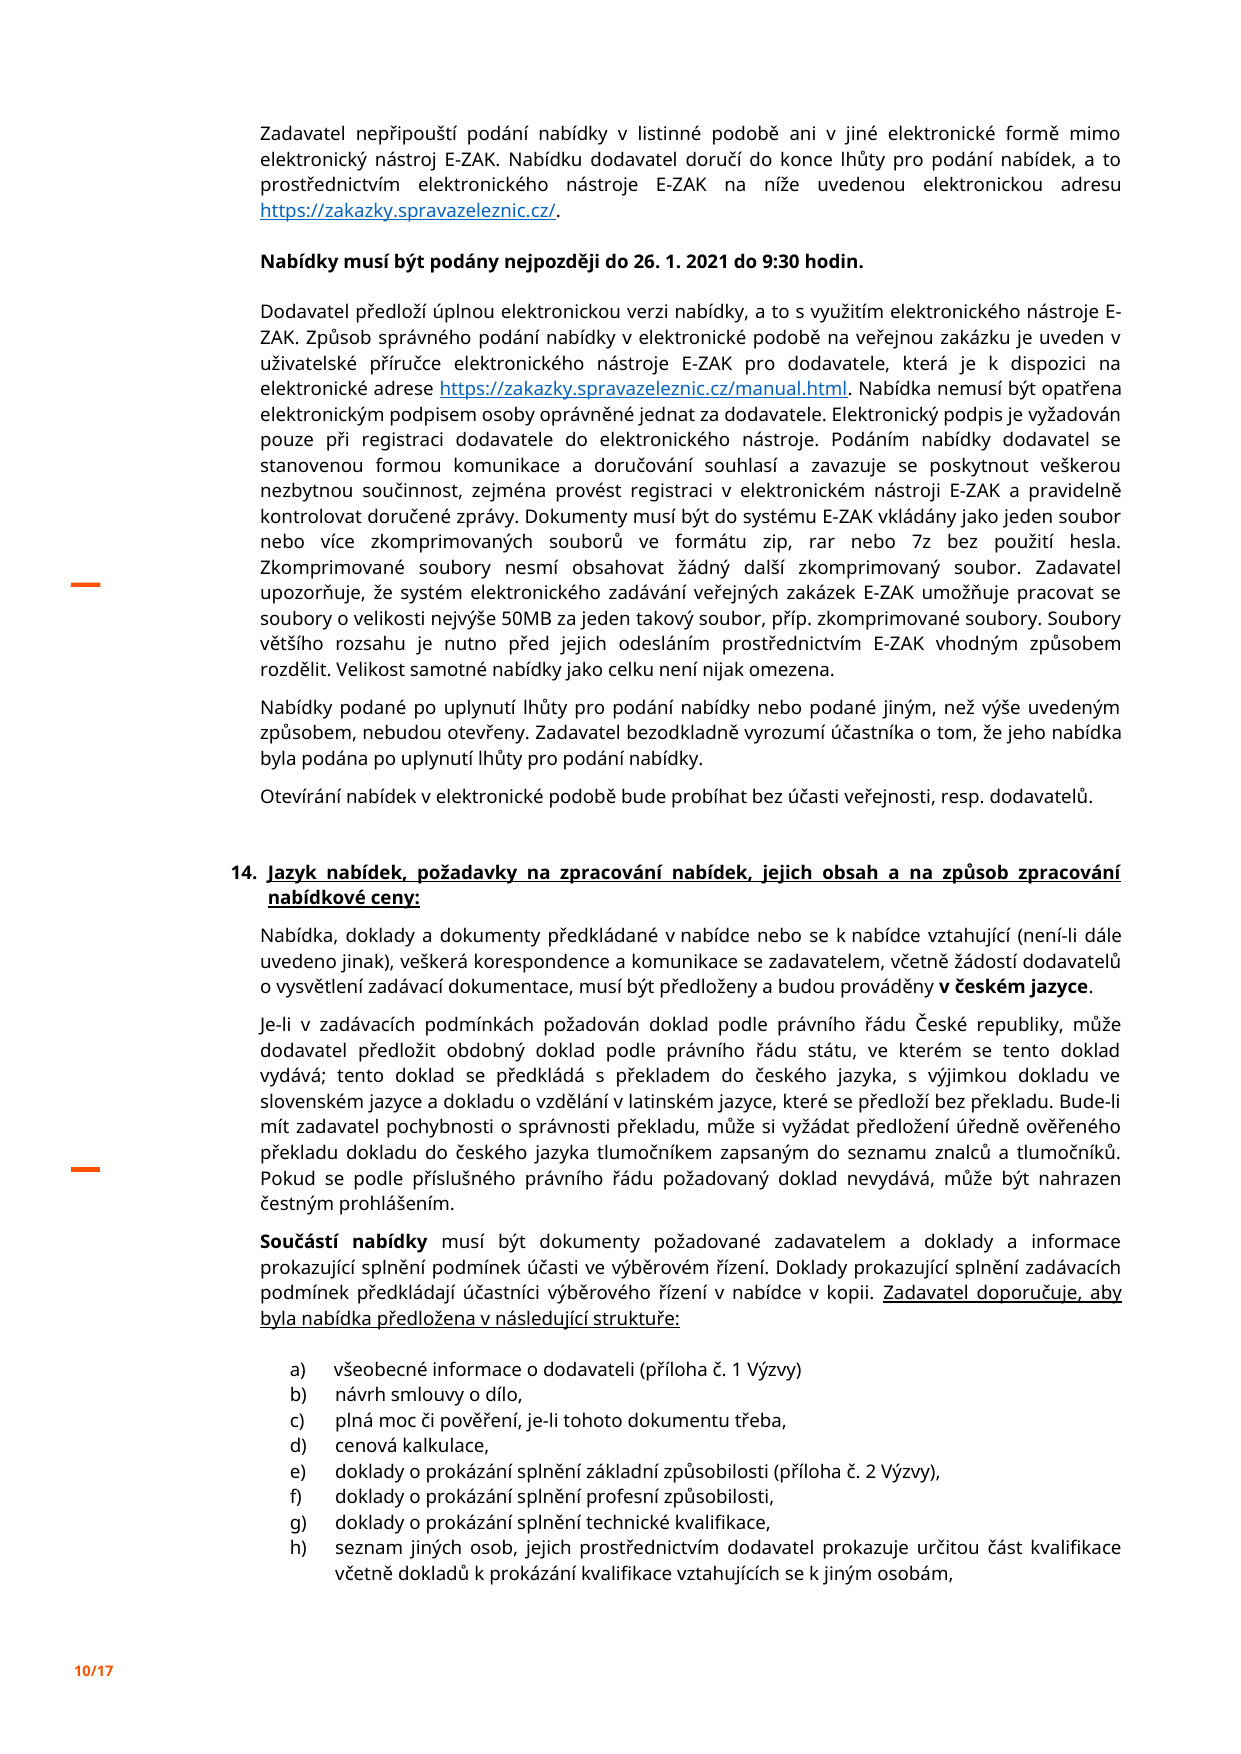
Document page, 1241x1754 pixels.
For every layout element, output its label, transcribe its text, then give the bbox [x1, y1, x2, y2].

list doklady o prokázání splnění základní způsobilosti (příloha č. 2 Výzvy), [289, 1458, 1122, 1484]
list všeobecné informace o dodavateli (příloha č. 1 Výzvy) [289, 1356, 1122, 1382]
list doklady o prokázání splnění profesní způsobilosti, [289, 1484, 1122, 1509]
list seznam jiných osob, jejich prostřednictvím dodavatel prokazuje určitou část kvalifikace včetně dokladů k prokázání kvalifikace vztahujících se k jiným osobám, [289, 1535, 1122, 1586]
text Nabídky musí být podány nejpozději do 26. 1. 2021 do 9:30 hodin. [260, 248, 1122, 274]
text Nabídky podané po uplynutí lhůty pro podání nabídky nebo podané jiným, než výše uvedeným způsobem, nebudou otevřeny. Zadavatel bezodkladně vyrozumí účastníka o tom, že jeho nabídka byla podána po uplynutí lhůty pro podání nabídky. [260, 694, 1122, 771]
text Nabídka, doklady a dokumenty předkládané v nabídce nebo se k nabídce vztahující (není-li dále uvedeno jinak), veškerá korespondence a komunikace se zadavatelem, včetně žádostí dodavatelů o vysvětlení zadávací dokumentace, musí být předloženy a budou prováděny v českém jazyce. [260, 923, 1122, 999]
text Součástí nabídky musí být dokumenty požadované zadavatelem a doklady a informace prokazující splnění podmínek účasti ve výběrovém řízení. Doklady prokazující splnění zadávacích podmínek předkládají účastníci výběrového řízení v nabídce v kopii. Zadavatel doporučuje, aby byla nabídka předložena v následující struktuře: [260, 1228, 1122, 1331]
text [260, 121, 1122, 223]
list plná moc či pověření, je-li tohoto dokumentu třeba, [289, 1407, 1122, 1433]
list návrh smlouvy o dílo, [289, 1382, 1122, 1407]
list Jazyk nabídek, požadavky na zpracování nabídek, jejich obsah a na způsob zpracování nabídkové ceny: [230, 859, 1122, 910]
text Je-li v zadávacích podmínkách požadován doklad podle právního řádu České republiky, může dodavatel předložit obdobný doklad podle právního řádu státu, ve kterém se tento doklad vydává; tento doklad se předkládá s překladem do českého jazyka, s výjimkou dokladu ve slovenském jazyce a dokladu o vzdělání v latinském jazyce, které se předloží bez překladu. Bude-li mít zadavatel pochybnosti o správnosti překladu, může si vyžádat předložení úředně ověřeného překladu dokladu do českého jazyka tlumočníkem zapsaným do seznamu znalců a tlumočníků. Pokud se podle příslušného právního řádu požadovaný doklad nevydává, může být nahrazen čestným prohlášením. [260, 1012, 1122, 1216]
list doklady o prokázání splnění technické kvalifikace, [289, 1509, 1122, 1535]
text Dodavatel předloží úplnou elektronickou verzi nabídky, a to s využitím elektronického nástroje E-ZAK. Způsob správného podání nabídky v elektronické podobě na veřejnou zakázku je uveden v uživatelské příručce elektronického nástroje E-ZAK pro dodavatele, která je k dispozici na elektronické adrese https://zakazky.spravazeleznic.cz/manual.html. Nabídka nemusí být opatřena elektronickým podpisem osoby oprávněné jednat za dodavatele. Elektronický podpis je vyžadován pouze při registraci dodavatele do elektronického nástroje. Podáním nabídky dodavatel se stanovenou formou komunikace a doručování souhlasí a zavazuje se poskytnout veškerou nezbytnou součinnost, zejména provést registraci v elektronickém nástroji E-ZAK a pravidelně kontrolovat doručené zprávy. Dokumenty musí být do systému E-ZAK vkládány jako jeden soubor nebo více zkomprimovaných souborů ve formátu zip, rar nebo 7z bez použití hesla. Zkomprimované soubory nesmí obsahovat žádný další zkomprimovaný soubor. Zadavatel upozorňuje, že systém elektronického zadávání veřejných zakázek E-ZAK umožňuje pracovat se soubory o velikosti nejvýše 50MB za jeden takový soubor, příp. zkomprimované soubory. Soubory většího rozsahu je nutno před jejich odesláním prostřednictvím E-ZAK vhodným způsobem rozdělit. Velikost samotné nabídky jako celku není nijak omezena. [260, 299, 1122, 682]
list cenová kalkulace, [289, 1433, 1122, 1458]
text Otevírání nabídek v elektronické podobě bude probíhat bez účasti veřejnosti, resp. dodavatelů. [260, 783, 1122, 809]
